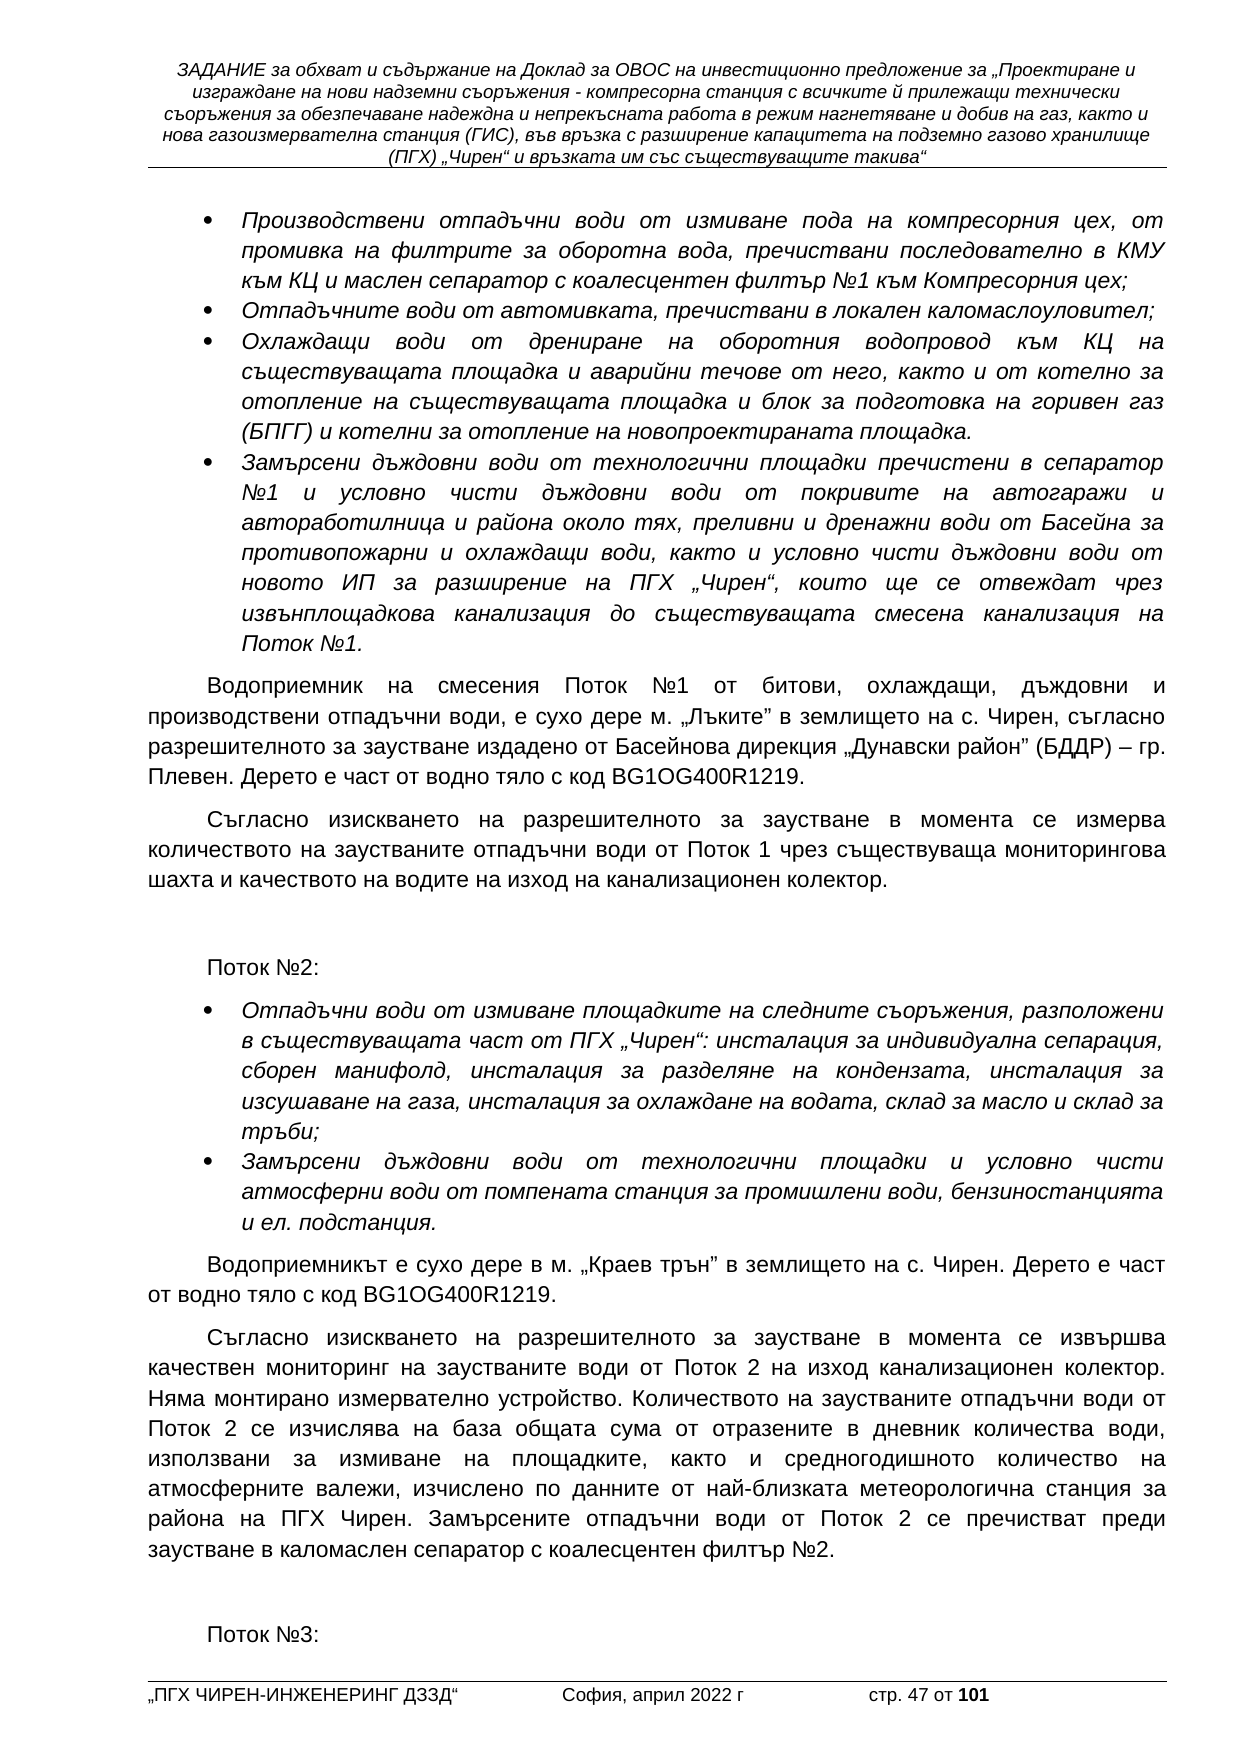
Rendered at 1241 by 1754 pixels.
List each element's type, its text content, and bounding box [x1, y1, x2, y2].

text Замърсени дъждовни води от технологични площадки и условно чисти атмосферни води от помпената станция за промишлени води, бензиностанцията и ел. подстанция. [204, 1148, 1167, 1235]
text Водоприемник на смесения Поток №1 от битови, охлаждащи, дъждовни и производствени отпадъчни води, е сухо дере м. „Лъките” в землището на с. Чирен, съгласно разрешителното за заустване издадено от Басейнова дирекция „Дунавски район” (БДДР) – гр. Плевен. Дерето е част от водно тяло с код BG1OG400R1219. [148, 672, 1167, 789]
text Отпадъчни води от измиване площадките на следните съоръжения, разположени в съществуващата част от ПГХ „Чирен“: инсталация за индивидуална сепарация, сборен манифолд, инсталация за разделяне на кондензата, инсталация за изсушаване на газа, инсталация за охлаждане на водата, склад за масло и склад за тръби; [204, 997, 1167, 1144]
text Отпадъчните води от автомивката, пречиствани в локален каломаслоуловител; [204, 297, 1167, 324]
text Поток №2: [148, 954, 1167, 981]
text Съгласно изискването на разрешителното за заустване в момента се измерва количеството на заустваните отпадъчни води от Поток 1 чрез съществуваща мониторингова шахта и качеството на водите на изход на канализационен колектор. [148, 806, 1167, 892]
text Охлаждащи води от дрениране на оборотния водопровод към КЦ на съществуващата площадка и аварийни течове от него, както и от котелно за отопление на съществуващата площадка и блок за подготовка на горивен газ (БПГГ) и котелни за отопление на новопроектираната площадка. [204, 328, 1167, 444]
text Замърсени дъждовни води от технологични площадки пречистени в сепаратор №1 и условно чисти дъждовни води от покривите на автогаражи и автоработилница и района около тях, преливни и дренажни води от Басейна за противопожарни и охлаждащи води, както и условно чисти дъждовни води от новото ИП за разширение на ПГХ „Чирен“, които ще се отвеждат чрез извънплощадкова канализация до съществуващата смесена канализация на Поток №1. [204, 448, 1167, 656]
text Съгласно изискването на разрешителното за заустване в момента се извършва качествен мониторинг на заустваните води от Поток 2 на изход канализационен колектор. Няма монтирано измервателно устройство. Количеството на заустваните отпадъчни води от Поток 2 се изчислява на база общата сума от отразените в дневник количества води, използвани за измиване на площадките, както и средногодишното количество на атмосферните валежи, изчислено по данните от най-близката метеорологична станция за района на ПГХ Чирен. Замърсените отпадъчни води от Поток 2 се пречистват преди заустване в каломаслен сепаратор с коалесцентен филтър №2. [148, 1324, 1167, 1562]
text Производствени отпадъчни води от измиване пода на компресорния цех, от промивка на филтрите за оборотна вода, пречиствани последователно в КМУ към КЦ и маслен сепаратор с коалесцентен филтър №1 към Компресорния цех; [204, 207, 1167, 293]
text Водоприемникът е сухо дере в м. „Краев трън” в землището на с. Чирен. Дерето е част от водно тяло с код BG1OG400R1219. [148, 1251, 1167, 1308]
text Поток №3: [148, 1621, 1167, 1647]
